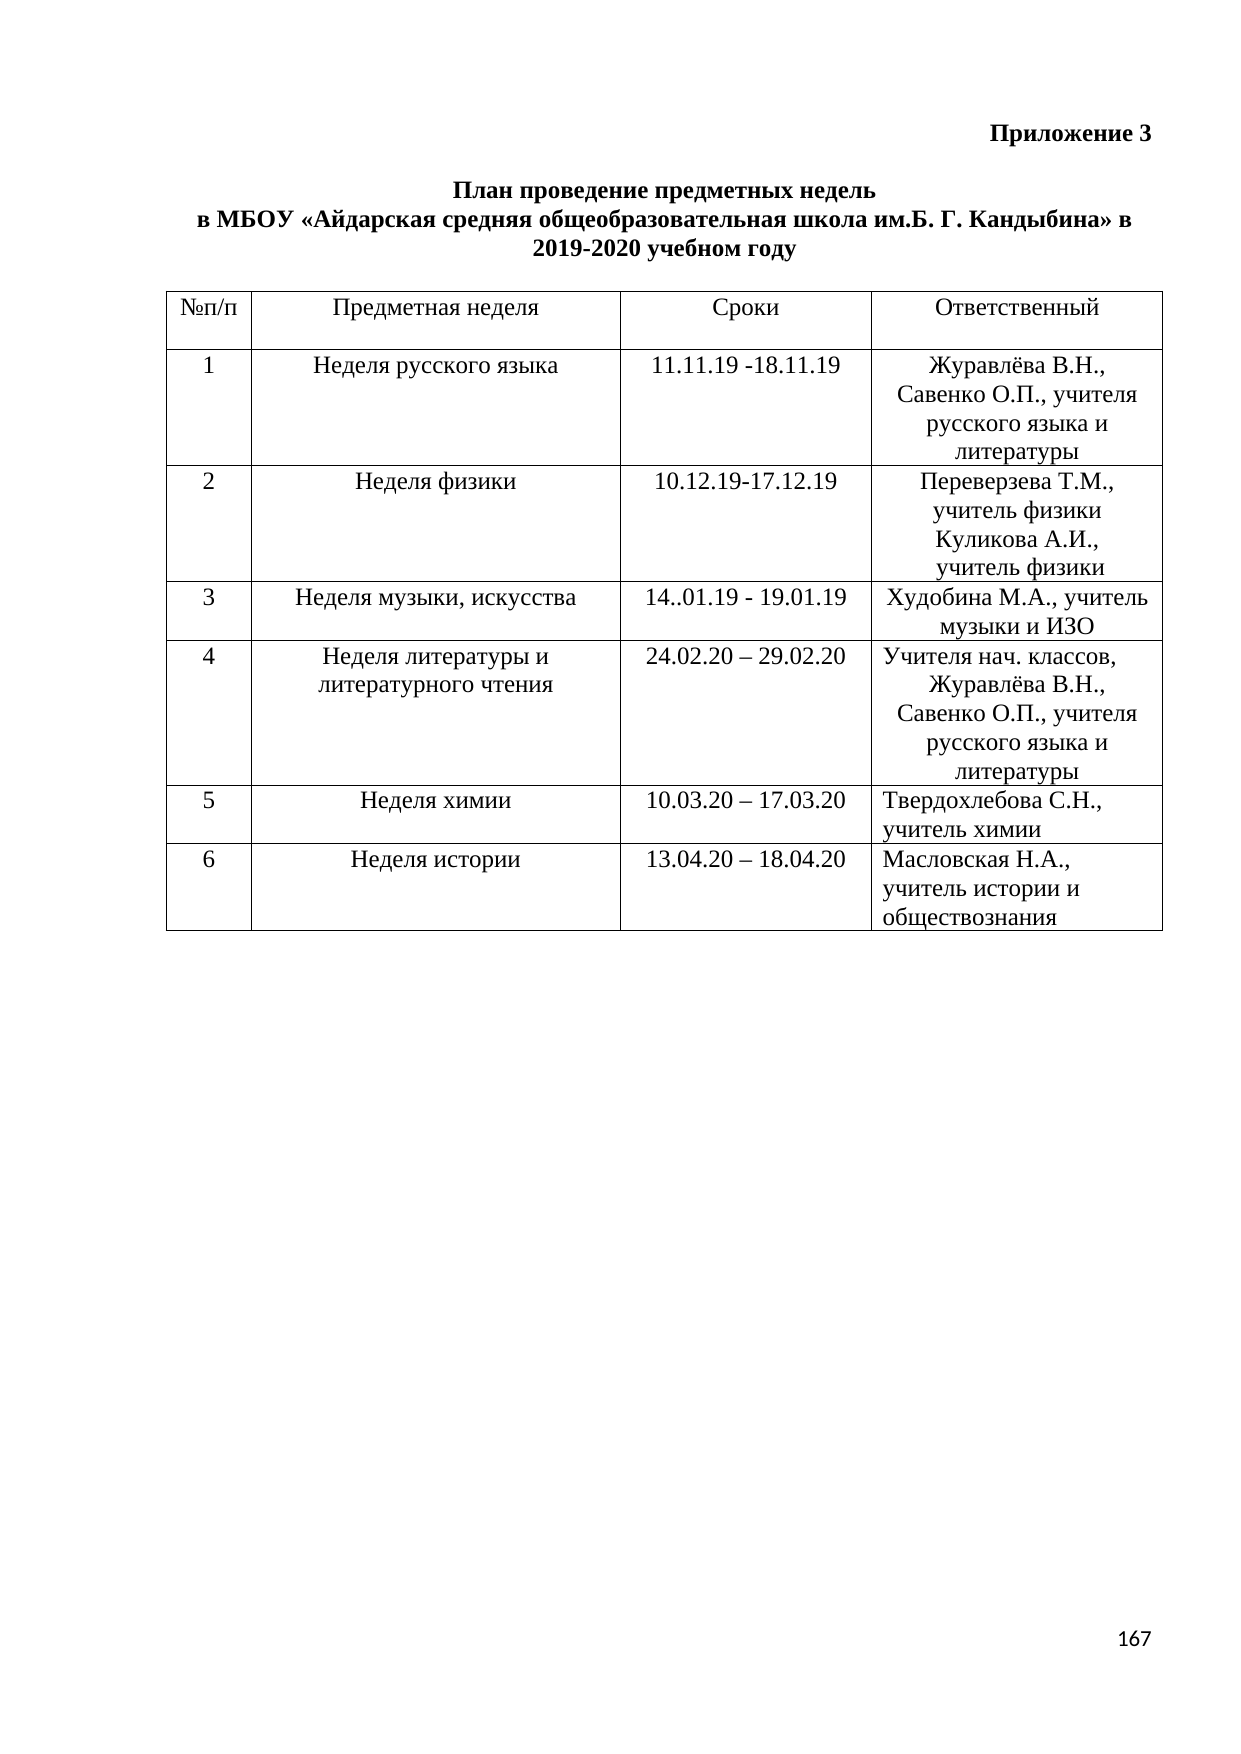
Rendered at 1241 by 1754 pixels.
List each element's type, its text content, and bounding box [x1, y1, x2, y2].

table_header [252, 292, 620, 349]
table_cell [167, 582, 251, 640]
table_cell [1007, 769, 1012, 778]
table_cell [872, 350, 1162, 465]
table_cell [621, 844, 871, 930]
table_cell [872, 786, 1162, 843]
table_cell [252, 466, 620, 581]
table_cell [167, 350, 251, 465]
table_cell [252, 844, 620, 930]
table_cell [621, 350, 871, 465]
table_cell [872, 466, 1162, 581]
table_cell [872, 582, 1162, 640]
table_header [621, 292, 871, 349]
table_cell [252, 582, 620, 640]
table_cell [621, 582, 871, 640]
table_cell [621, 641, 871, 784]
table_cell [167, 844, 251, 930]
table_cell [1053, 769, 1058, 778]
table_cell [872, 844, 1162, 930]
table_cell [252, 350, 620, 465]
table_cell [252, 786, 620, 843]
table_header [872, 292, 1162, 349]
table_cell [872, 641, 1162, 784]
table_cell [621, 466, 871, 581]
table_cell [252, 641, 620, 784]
text в МБОУ «Айдарская средняя общеобразовательная школа им.Б. Г. Кандыбина» в 2019-2020 учебном году [177, 204, 1152, 262]
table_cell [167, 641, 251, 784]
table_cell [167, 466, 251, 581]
text Приложение 3 [177, 118, 1152, 147]
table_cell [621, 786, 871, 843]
text План проведение предметных недель [177, 176, 1152, 204]
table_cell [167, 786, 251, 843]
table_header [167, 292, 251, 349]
